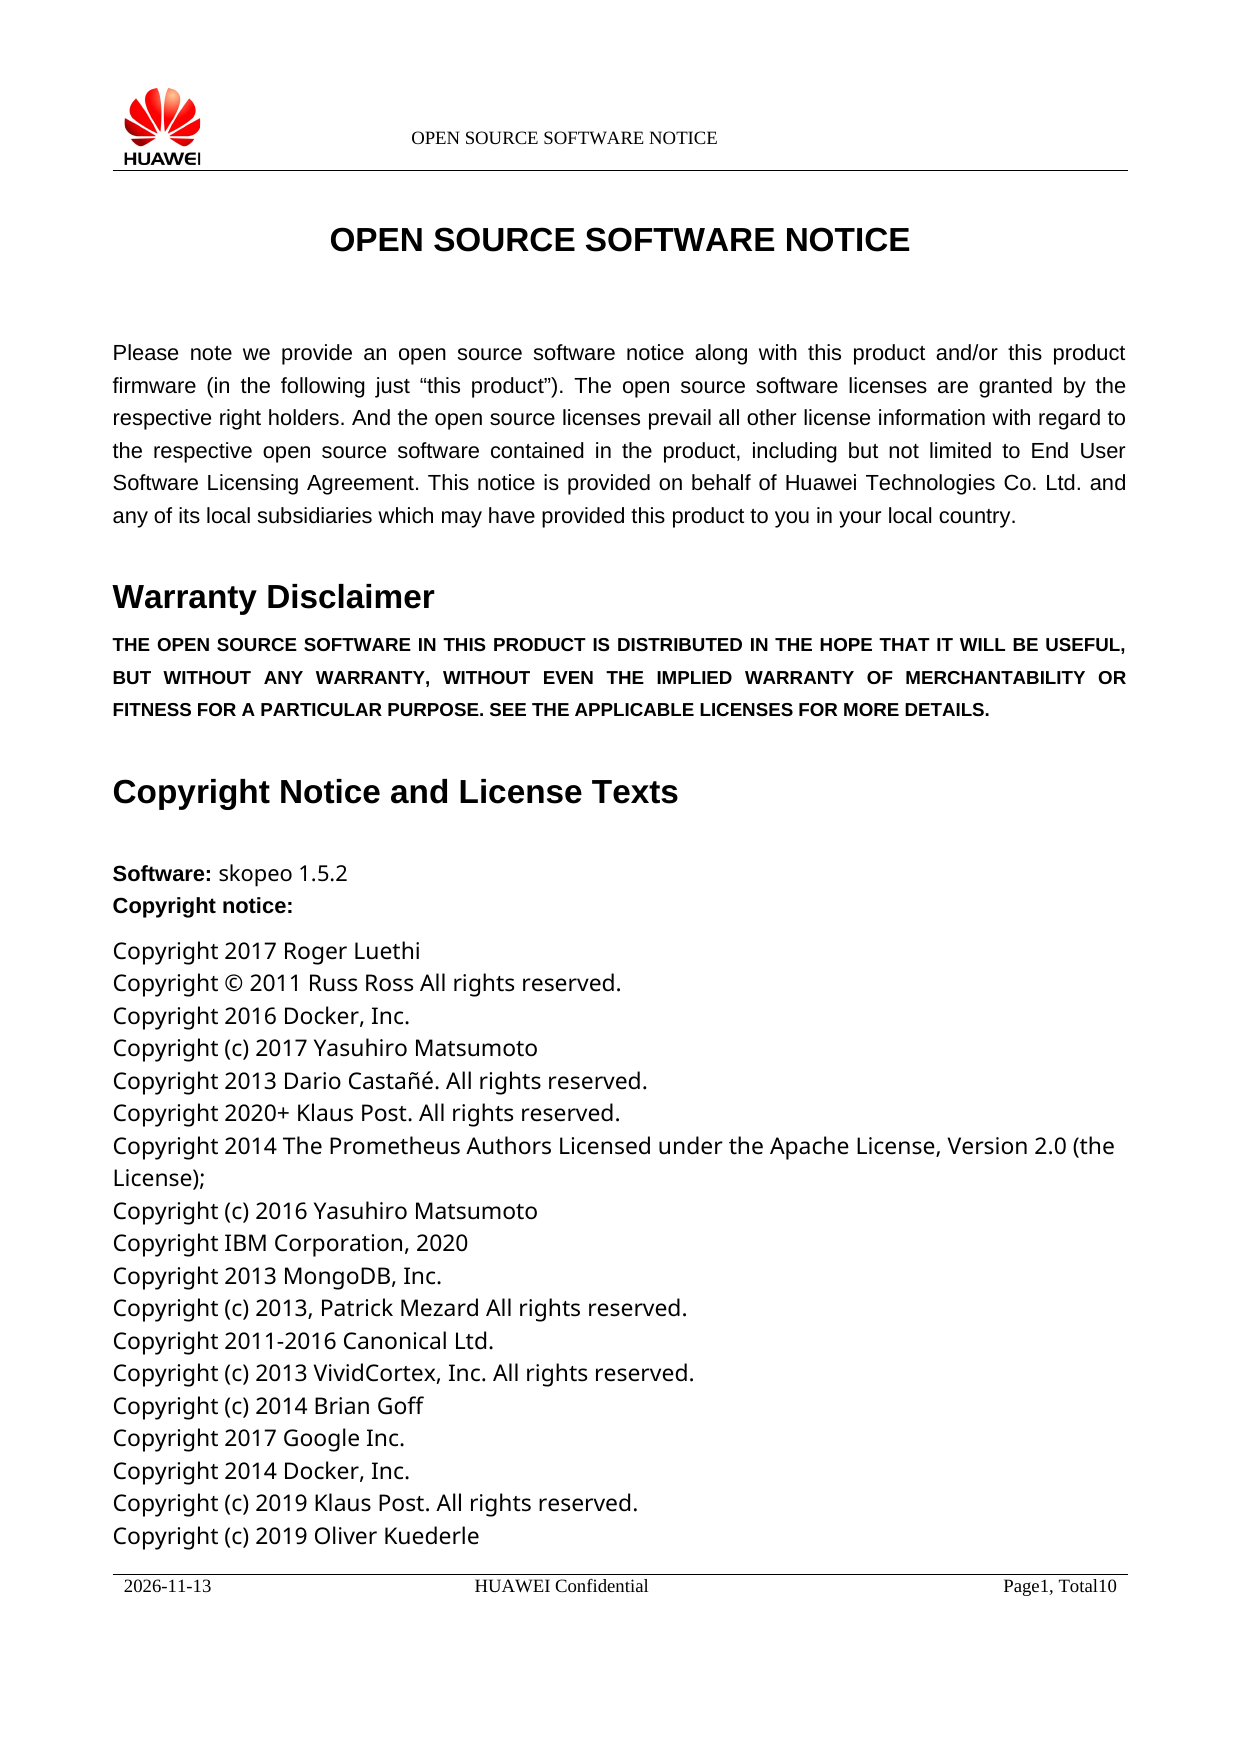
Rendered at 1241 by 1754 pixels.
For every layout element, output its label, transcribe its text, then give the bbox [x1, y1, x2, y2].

text Software: skopeo 1.5.2 [112, 856, 1128, 889]
text The open source software in this product is distributed in the hope that it will be useful, but WITHOUT ANY WARRANTY, without even the implied warranty of MERCHANTABILITY or FITNESS FOR A PARTICULAR PURPOSE. See the applicable licenses for more details. [112, 629, 1128, 726]
picture [124, 88, 201, 165]
text Please note we provide an open source software notice along with this product and/or this product firmware (in the following just “this product”). The open source software licenses are granted by the respective right holders. And the open source licenses prevail all other license information with regard to the respective open source software contained in the product, including but not limited to End User Software Licensing Agreement. This notice is provided on behalf of Huawei Technologies Co. Ltd. and any of its local subsidiaries which may have provided this product to you in your local country. [112, 336, 1128, 531]
text Copyright Notice and License Texts [112, 759, 1128, 824]
text Copyright notice: [112, 889, 1128, 921]
text OPEN SOURCE SOFTWARE NOTICE [112, 206, 1128, 271]
text Warranty Disclaimer [112, 564, 1128, 629]
